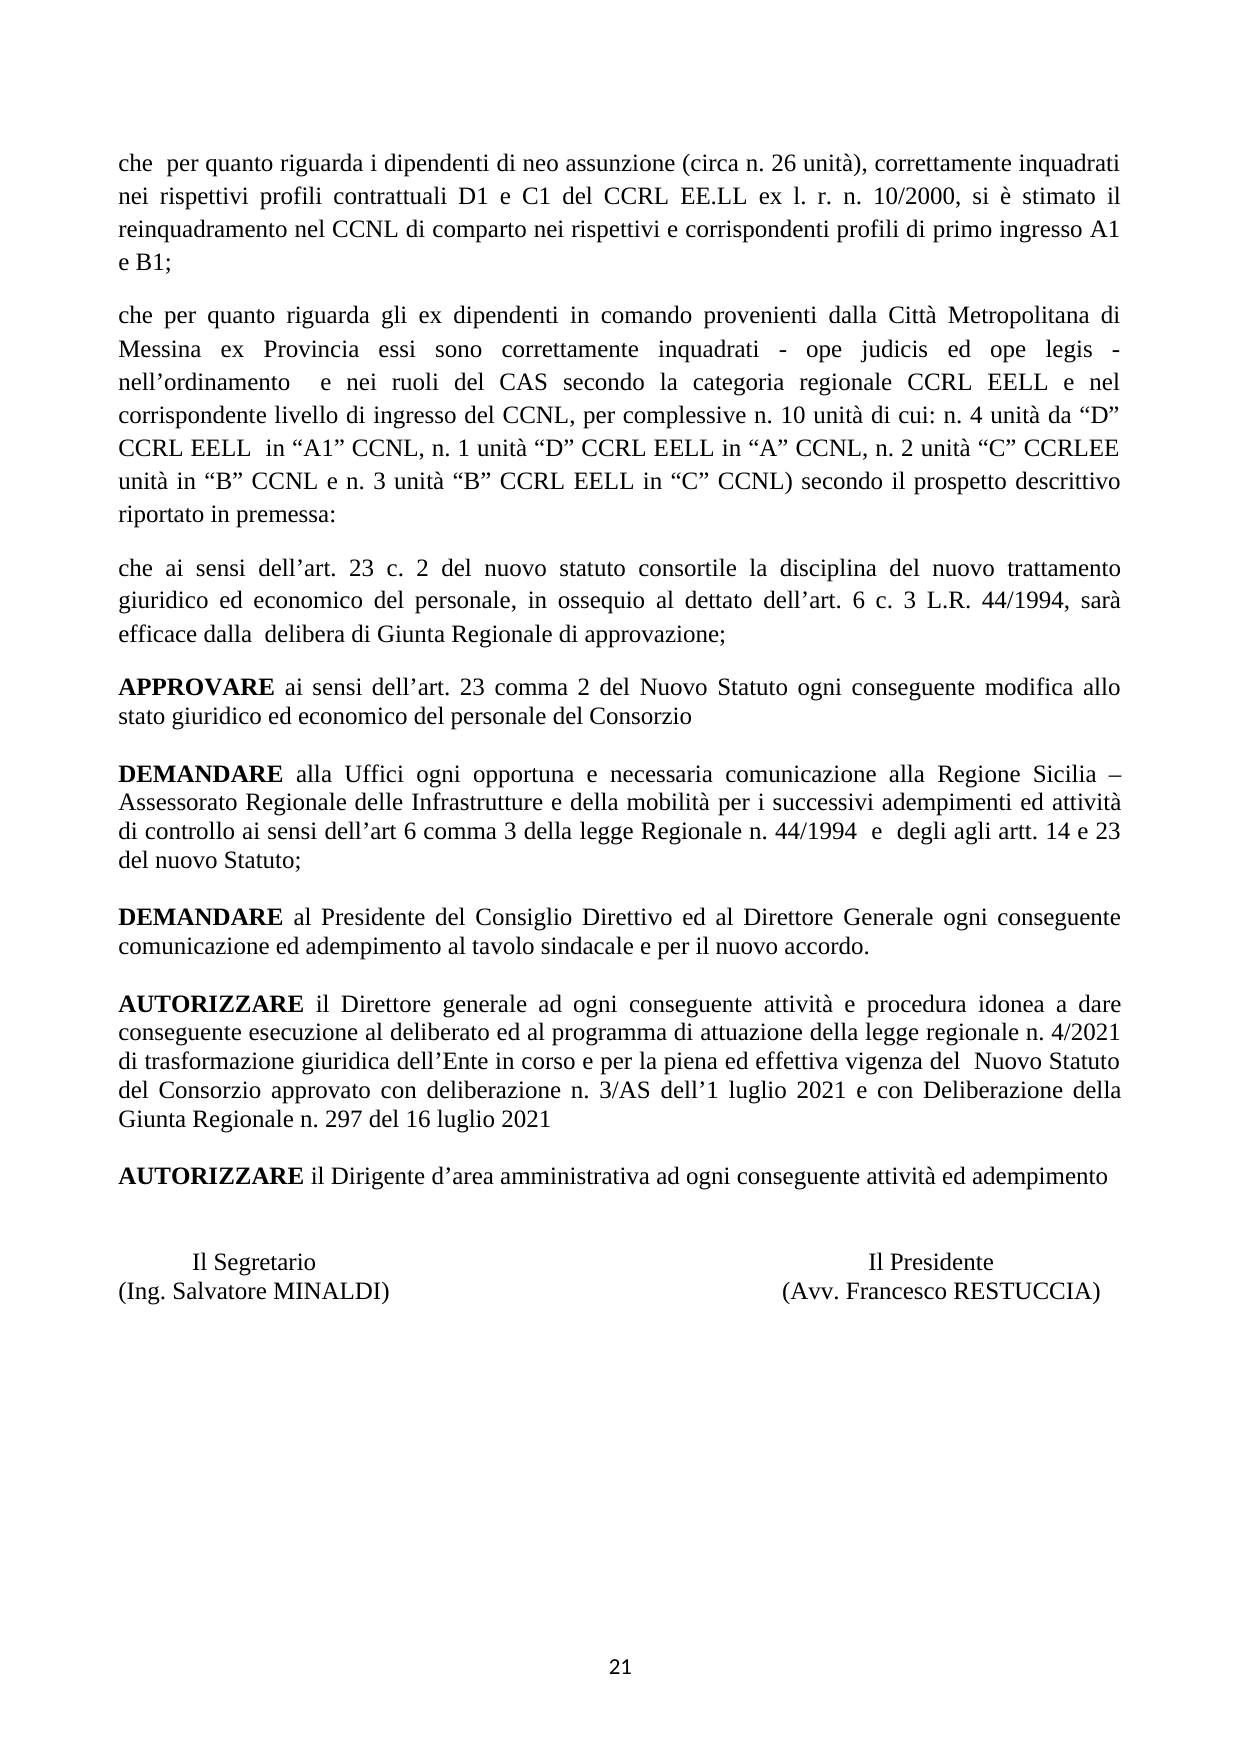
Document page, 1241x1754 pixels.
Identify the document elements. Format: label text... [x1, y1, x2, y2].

text Il Segretario Il Presidente [118, 1247, 1122, 1276]
text DEMANDARE alla Uffici ogni opportuna e necessaria comunicazione alla Regione Sicilia – Assessorato Regionale delle Infrastrutture e della mobilità per i successivi adempimenti ed attività di controllo ai sensi dell’art 6 comma 3 della legge Regionale n. 44/1994 e degli agli artt. 14 e 23 del nuovo Statuto; [118, 759, 1122, 874]
text (Ing. Salvatore MINALDI) (Avv. Francesco RESTUCCIA) [118, 1276, 1106, 1305]
text che ai sensi dell’art. 23 c. 2 del nuovo statuto consortile la disciplina del nuovo trattamento giuridico ed economico del personale, in ossequio al dettato dell’art. 6 c. 3 L.R. 44/1994, sarà efficace dalla delibera di Giunta Regionale di approvazione; [118, 553, 1122, 647]
text che per quanto riguarda i dipendenti di neo assunzione (circa n. 26 unità), correttamente inquadrati nei rispettivi profili contrattuali D1 e C1 del CCRL EE.LL ex l. r. n. 10/2000, si è stimato il reinquadramento nel CCNL di comparto nei rispettivi e corrispondenti profili di primo ingresso A1 e B1; [118, 148, 1122, 276]
text DEMANDARE al Presidente del Consiglio Direttivo ed al Direttore Generale ogni conseguente comunicazione ed adempimento al tavolo sindacale e per il nuovo accordo. [118, 902, 1122, 960]
text che per quanto riguarda gli ex dipendenti in comando provenienti dalla Città Metropolitana di Messina ex Provincia essi sono correttamente inquadrati - ope judicis ed ope legis - nell’ordinamento e nei ruoli del CAS secondo la categoria regionale CCRL EELL e nel corrispondente livello di ingresso del CCNL, per complessive n. 10 unità di cui: n. 4 unità da “D” CCRL EELL in “A1” CCNL, n. 1 unità “D” CCRL EELL in “A” CCNL, n. 2 unità “C” CCRLEE unità in “B” CCNL e n. 3 unità “B” CCRL EELL in “C” CCNL) secondo il prospetto descrittivo riportato in premessa: [118, 301, 1122, 527]
text AUTORIZZARE il Dirigente d’area amministrativa ad ogni conseguente attività ed adempimento [118, 1161, 1122, 1190]
text AUTORIZZARE il Direttore generale ad ogni conseguente attività e procedura idonea a dare conseguente esecuzione al deliberato ed al programma di attuazione della legge regionale n. 4/2021 di trasformazione giuridica dell’Ente in corso e per la piena ed effettiva vigenza del Nuovo Statuto del Consorzio approvato con deliberazione n. 3/AS dell’1 luglio 2021 e con Deliberazione della Giunta Regionale n. 297 del 16 luglio 2021 [118, 989, 1122, 1132]
text APPROVARE ai sensi dell’art. 23 comma 2 del Nuovo Statuto ogni conseguente modifica allo stato giuridico ed economico del personale del Consorzio [118, 672, 1122, 730]
